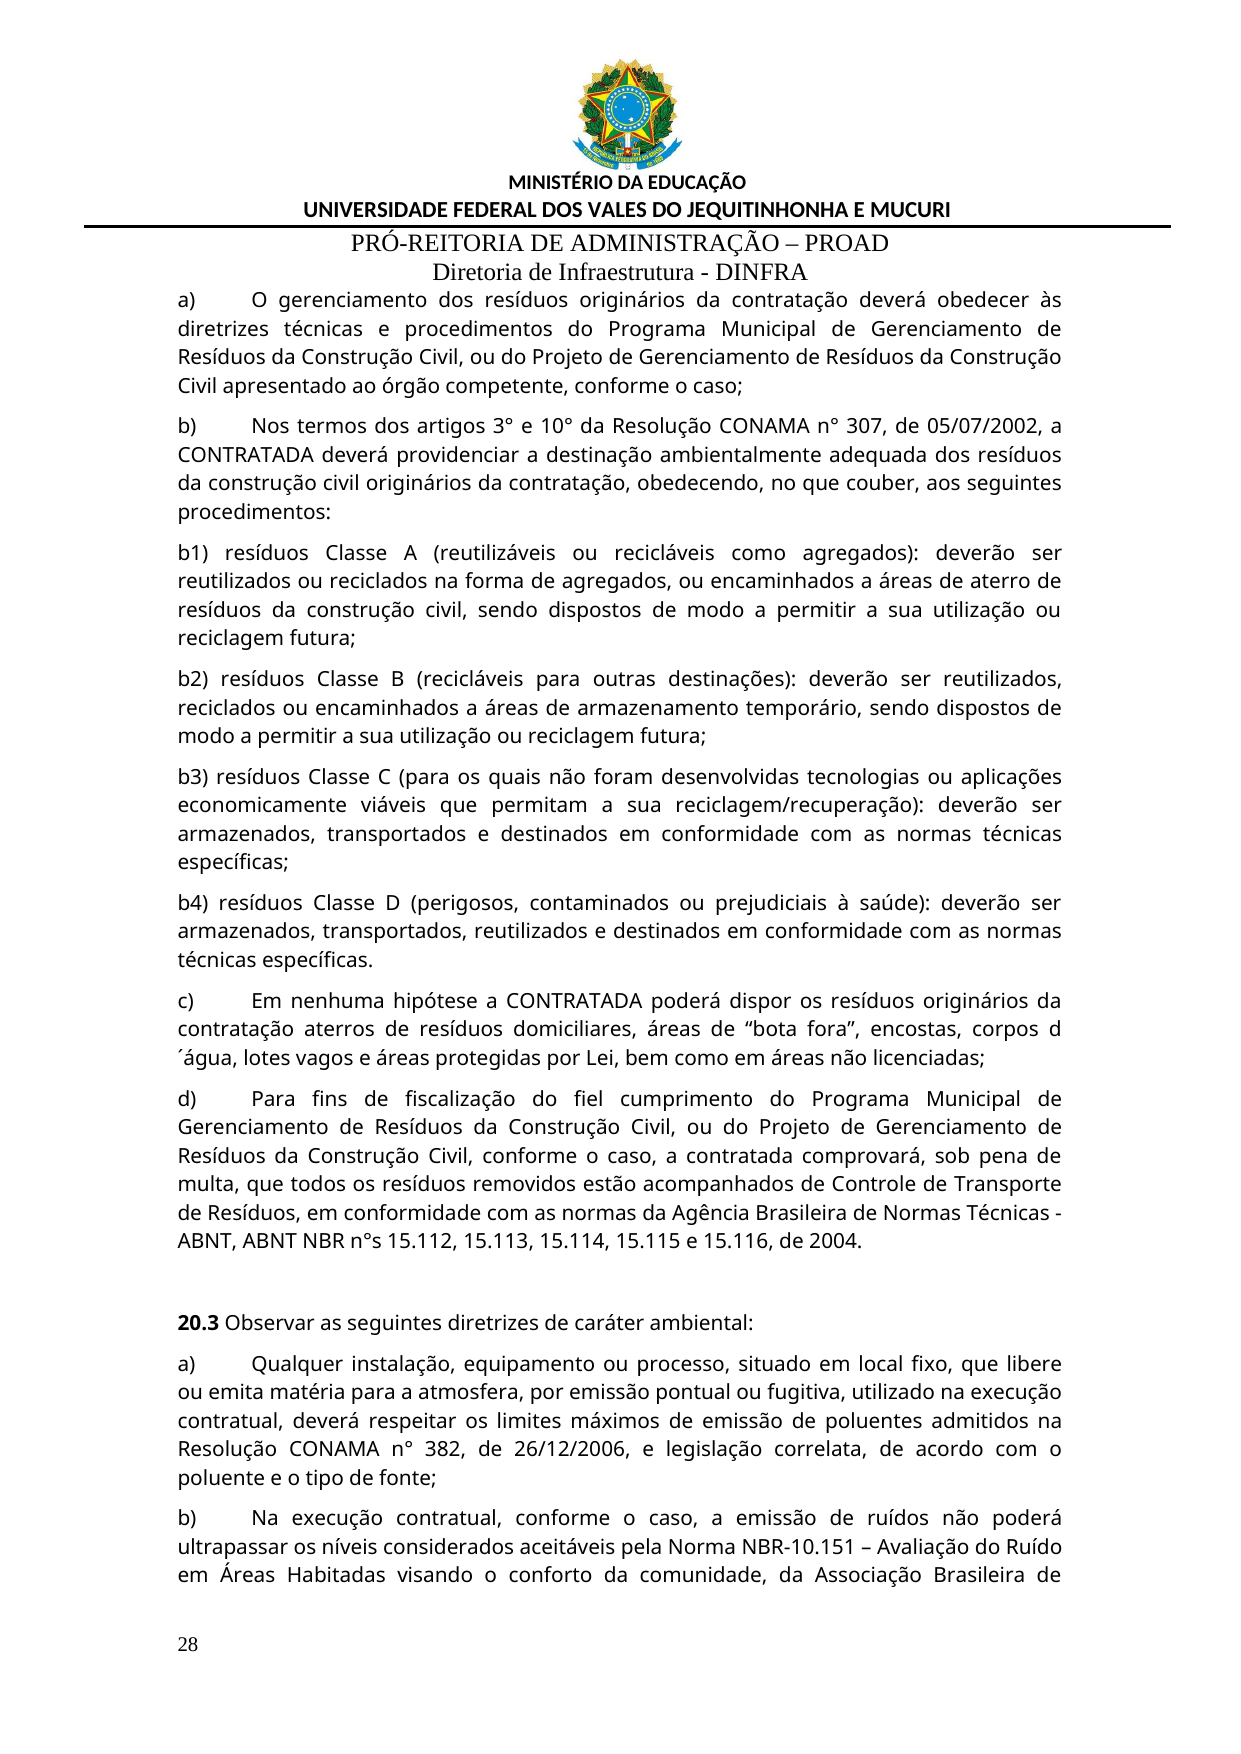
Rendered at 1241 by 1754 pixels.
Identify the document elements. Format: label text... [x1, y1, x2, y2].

list Nos termos dos artigos 3° e 10° da Resolução CONAMA n° 307, de 05/07/2002, a CONTRATADA deverá providenciar a destinação ambientalmente adequada dos resíduos da construção civil originários da contratação, obedecendo, no que couber, aos seguintes procedimentos: [177, 412, 1063, 525]
list Em nenhuma hipótese a CONTRATADA poderá dispor os resíduos originários da contratação aterros de resíduos domiciliares, áreas de “bota fora”, encostas, corpos d´água, lotes vagos e áreas protegidas por Lei, bem como em áreas não licenciadas; [177, 986, 1063, 1071]
list Qualquer instalação, equipamento ou processo, situado em local fixo, que libere ou emita matéria para a atmosfera, por emissão pontual ou fugitiva, utilizado na execução contratual, deverá respeitar os limites máximos de emissão de poluentes admitidos na Resolução CONAMA n° 382, de 26/12/2006, e legislação correlata, de acordo com o poluente e o tipo de fonte; [177, 1349, 1063, 1491]
text b3) resíduos Classe C (para os quais não foram desenvolvidas tecnologias ou aplicações economicamente viáveis que permitam a sua reciclagem/recuperação): deverão ser armazenados, transportados e destinados em conformidade com as normas técnicas específicas; [177, 762, 1063, 876]
list O gerenciamento dos resíduos originários da contratação deverá obedecer às diretrizes técnicas e procedimentos do Programa Municipal de Gerenciamento de Resíduos da Construção Civil, ou do Projeto de Gerenciamento de Resíduos da Construção Civil apresentado ao órgão competente, conforme o caso; [177, 285, 1063, 399]
picture [572, 59, 683, 170]
text b2) resíduos Classe B (recicláveis para outras destinações): deverão ser reutilizados, reciclados ou encaminhados a áreas de armazenamento temporário, sendo dispostos de modo a permitir a sua utilização ou reciclagem futura; [177, 664, 1063, 749]
text 20.3 Observar as seguintes diretrizes de caráter ambiental: [177, 1308, 1063, 1336]
list Para fins de fiscalização do fiel cumprimento do Programa Municipal de Gerenciamento de Resíduos da Construção Civil, ou do Projeto de Gerenciamento de Resíduos da Construção Civil, conforme o caso, a contratada comprovará, sob pena de multa, que todos os resíduos removidos estão acompanhados de Controle de Transporte de Resíduos, em conformidade com as normas da Agência Brasileira de Normas Técnicas - ABNT, ABNT NBR n°s 15.112, 15.113, 15.114, 15.115 e 15.116, de 2004. [177, 1084, 1063, 1254]
text b4) resíduos Classe D (perigosos, contaminados ou prejudiciais à saúde): deverão ser armazenados, transportados, reutilizados e destinados em conformidade com as normas técnicas específicas. [177, 888, 1063, 973]
text b1) resíduos Classe A (reutilizáveis ou recicláveis como agregados): deverão ser reutilizados ou reciclados na forma de agregados, ou encaminhados a áreas de aterro de resíduos da construção civil, sendo dispostos de modo a permitir a sua utilização ou reciclagem futura; [177, 538, 1063, 652]
